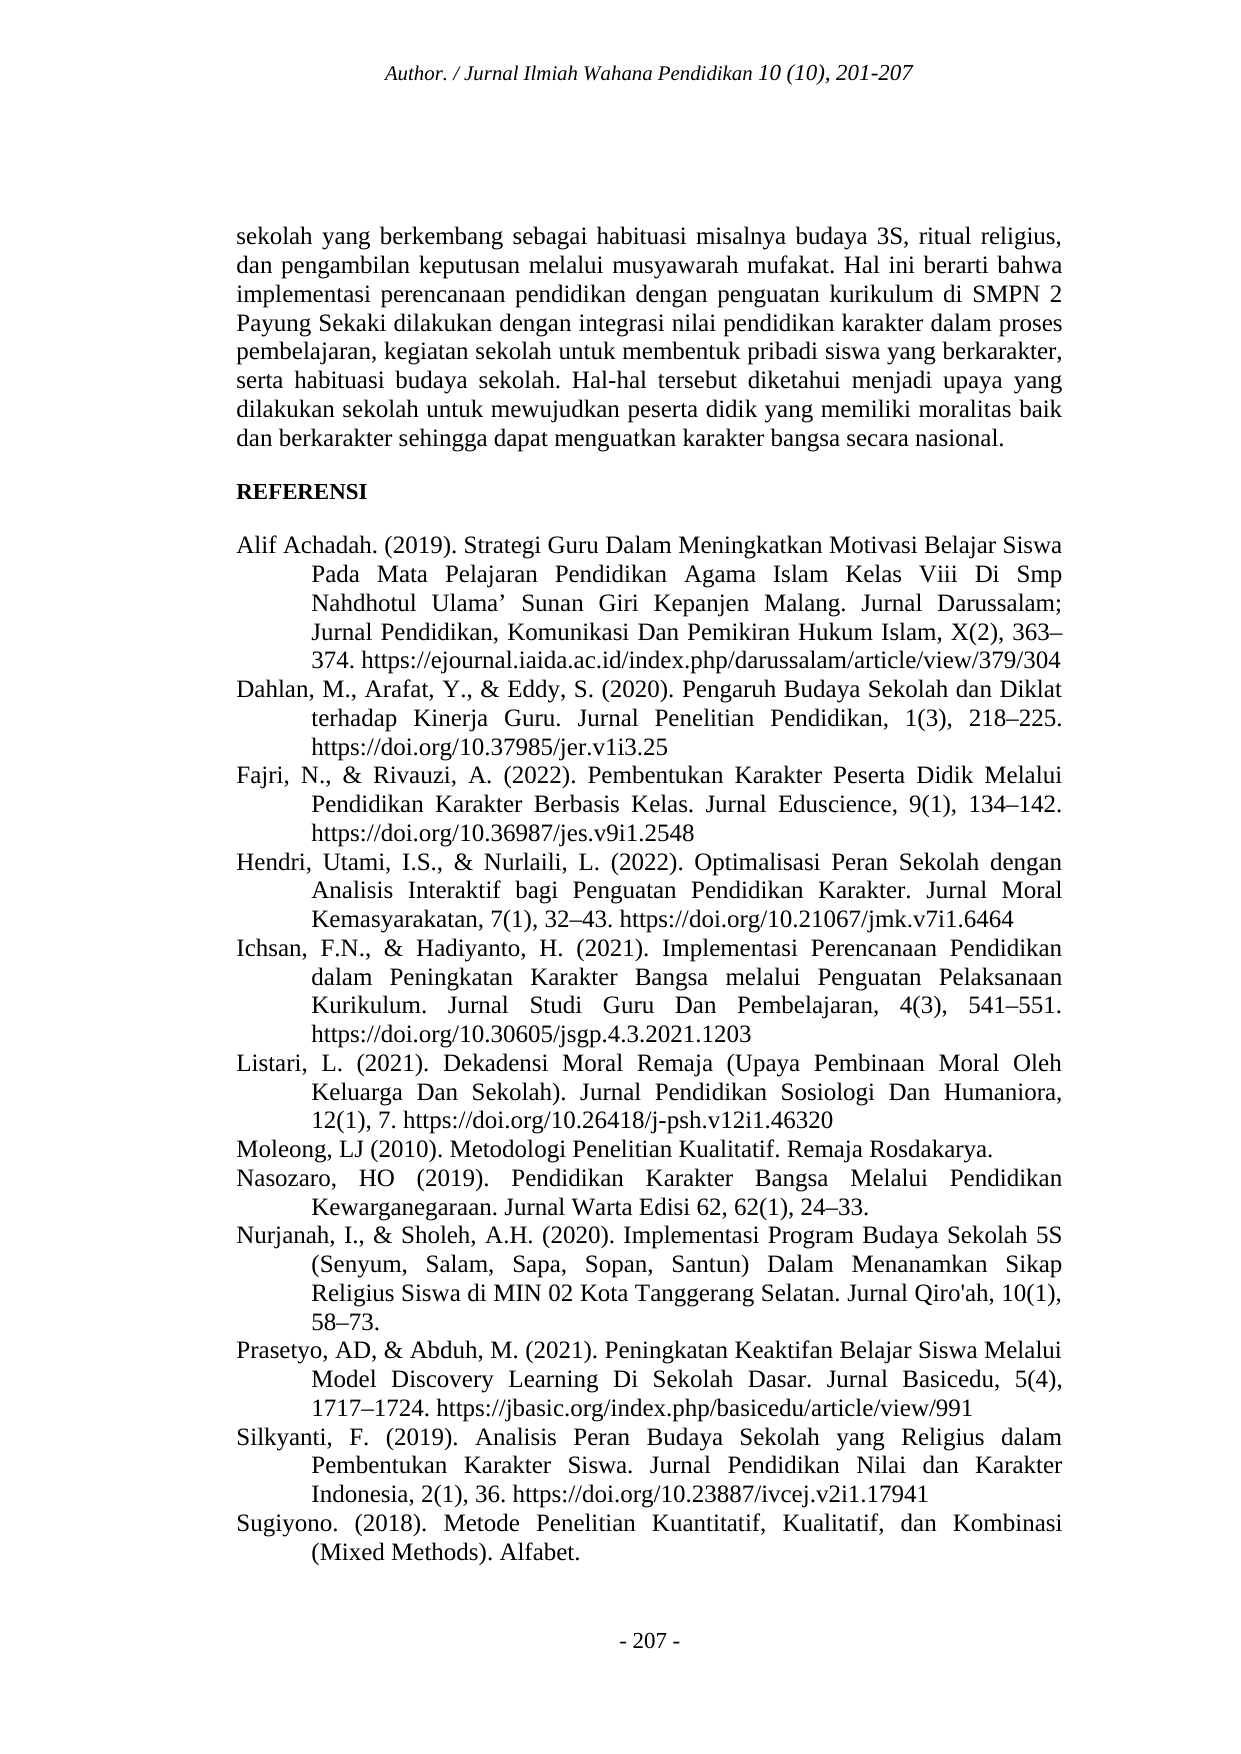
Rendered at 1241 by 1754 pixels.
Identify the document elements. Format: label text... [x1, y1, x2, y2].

text Alif Achadah. (2019). Strategi Guru Dalam Meningkatkan Motivasi Belajar Siswa Pada Mata Pelajaran Pendidikan Agama Islam Kelas Viii Di Smp Nahdhotul Ulama’ Sunan Giri Kepanjen Malang. Jurnal Darussalam; Jurnal Pendidikan, Komunikasi Dan Pemikiran Hukum Islam, X(2), 363–374. https://ejournal.iaida.ac.id/index.php/darussalam/article/view/379/304 [236, 531, 1063, 674]
text Dahlan, M., Arafat, Y., & Eddy, S. (2020). Pengaruh Budaya Sekolah dan Diklat terhadap Kinerja Guru. Jurnal Penelitian Pendidikan, 1(3), 218–225. https://doi.org/10.37985/jer.v1i3.25 [236, 674, 1063, 761]
text Silkyanti, F. (2019). Analisis Peran Budaya Sekolah yang Religius dalam Pembentukan Karakter Siswa. Jurnal Pendidikan Nilai dan Karakter Indonesia, 2(1), 36. https://doi.org/10.23887/ivcej.v2i1.17941 [236, 1422, 1063, 1508]
text Hendri, Utami, I.S., & Nurlaili, L. (2022). Optimalisasi Peran Sekolah dengan Analisis Interaktif bagi Penguatan Pendidikan Karakter. Jurnal Moral Kemasyarakatan, 7(1), 32–43. https://doi.org/10.21067/jmk.v7i1.6464 [236, 847, 1063, 933]
text Sugiyono. (2018). Metode Penelitian Kuantitatif, Kualitatif, dan Kombinasi (Mixed Methods). Alfabet. [236, 1508, 1063, 1566]
text Listari, L. (2021). Dekadensi Moral Remaja (Upaya Pembinaan Moral Oleh Keluarga Dan Sekolah). Jurnal Pendidikan Sosiologi Dan Humaniora, 12(1), 7. https://doi.org/10.26418/j-psh.v12i1.46320 [236, 1048, 1063, 1134]
text REFERENSI [236, 478, 1063, 504]
text Nurjanah, I., & Sholeh, A.H. (2020). Implementasi Program Budaya Sekolah 5S (Senyum, Salam, Sapa, Sopan, Santun) Dalam Menanamkan Sikap Religius Siswa di MIN 02 Kota Tanggerang Selatan. Jurnal Qiro'ah, 10(1), 58–73. [236, 1221, 1063, 1336]
text Prasetyo, AD, & Abduh, M. (2021). Peningkatan Keaktifan Belajar Siswa Melalui Model Discovery Learning Di Sekolah Dasar. Jurnal Basicedu, 5(4), 1717–1724. https://jbasic.org/index.php/basicedu/article/view/991 [236, 1336, 1063, 1422]
text Fajri, N., & Rivauzi, A. (2022). Pembentukan Karakter Peserta Didik Melalui Pendidikan Karakter Berbasis Kelas. Jurnal Eduscience, 9(1), 134–142. https://doi.org/10.36987/jes.v9i1.2548 [236, 761, 1063, 847]
text Moleong, LJ (2010). Metodologi Penelitian Kualitatif. Remaja Rosdakarya. [236, 1134, 1063, 1163]
text Nasozaro, HO (2019). Pendidikan Karakter Bangsa Melalui Pendidikan Kewarganegaraan. Jurnal Warta Edisi 62, 62(1), 24–33. [236, 1163, 1063, 1221]
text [236, 221, 1063, 451]
text Ichsan, F.N., & Hadiyanto, H. (2021). Implementasi Perencanaan Pendidikan dalam Peningkatan Karakter Bangsa melalui Penguatan Pelaksanaan Kurikulum. Jurnal Studi Guru Dan Pembelajaran, 4(3), 541–551. https://doi.org/10.30605/jsgp.4.3.2021.1203 [236, 933, 1063, 1048]
